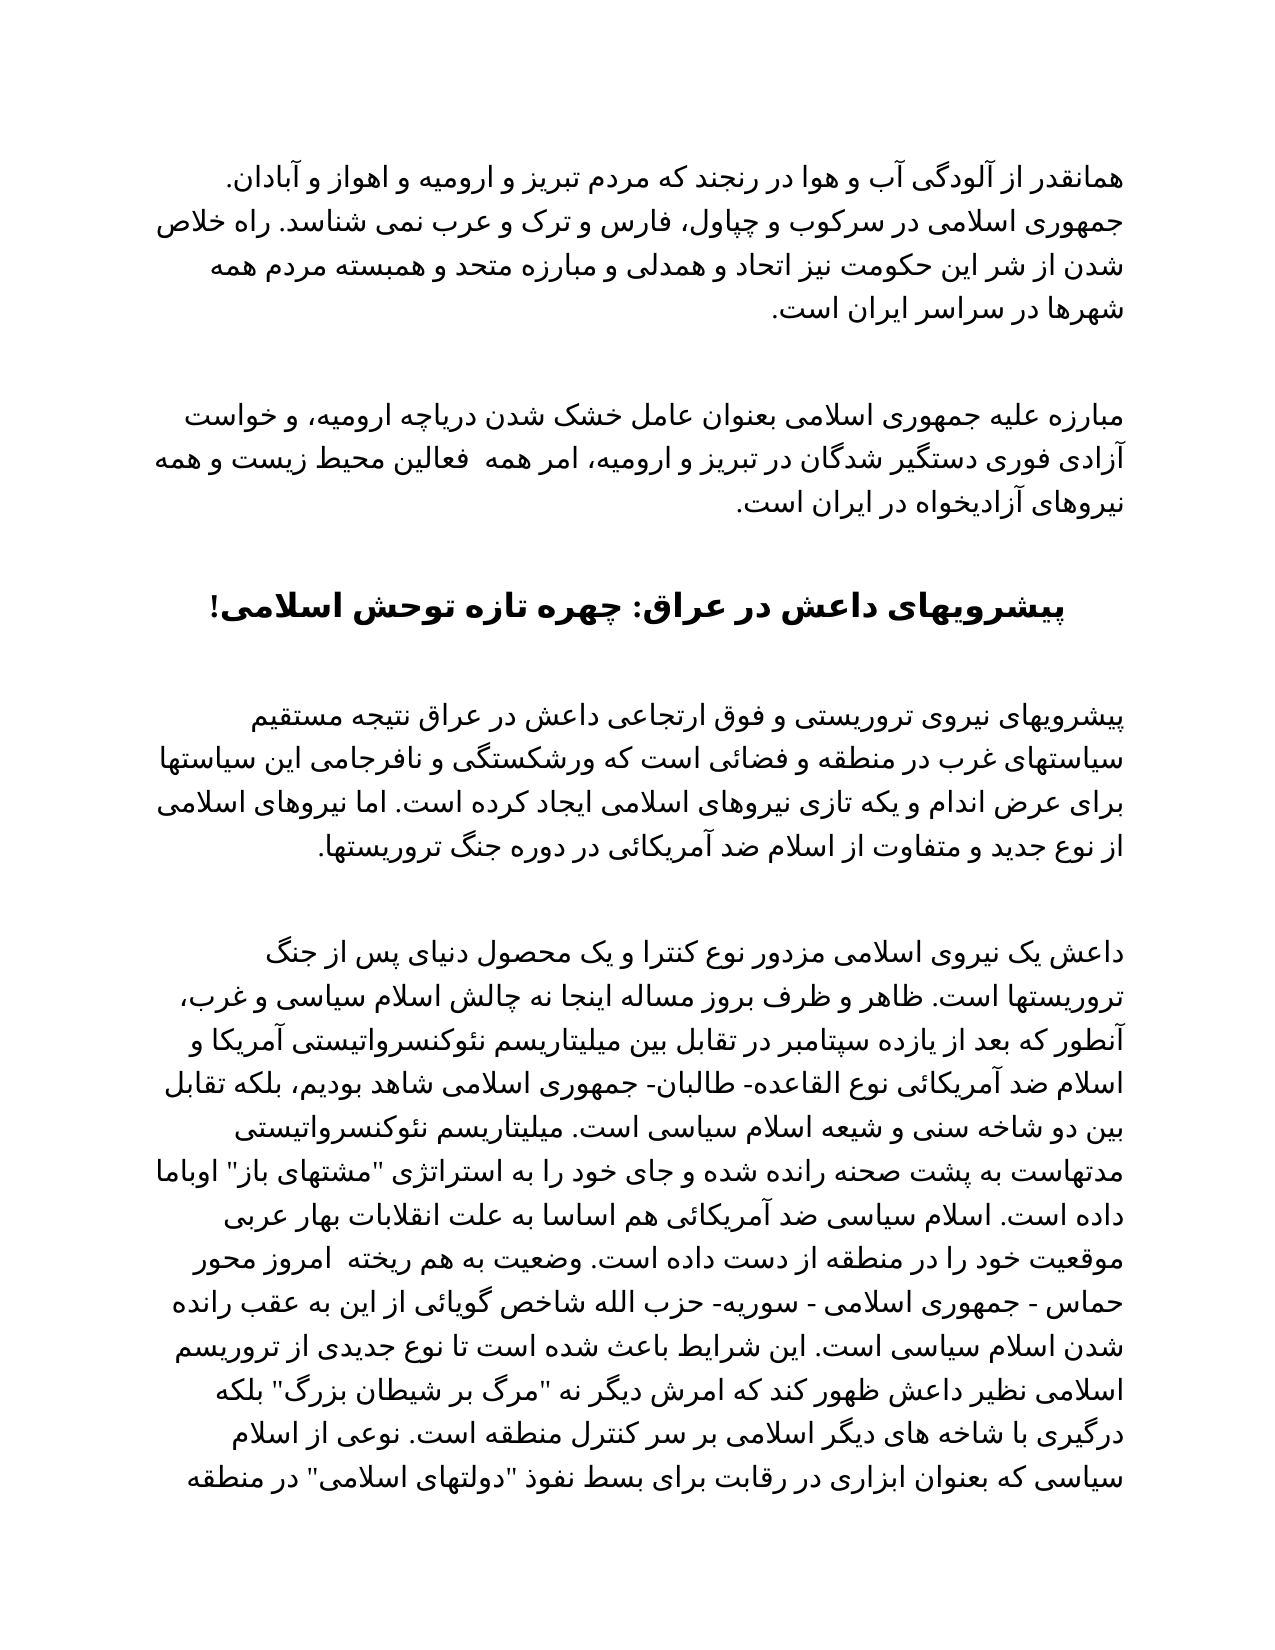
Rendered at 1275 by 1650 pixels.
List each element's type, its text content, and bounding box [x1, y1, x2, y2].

text مبارزه علیه جمهوری اسلامی بعنوان عامل خشک شدن دریاچه ارومیه، و خواست آزادی فوری دستگیر شدگان در تبریز و ارومیه، امر همه فعالین محیط زیست و همه نیروهای آزادیخواه در ایران است. [150, 387, 1125, 519]
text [150, 925, 1125, 1494]
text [150, 150, 1125, 325]
text پیشرویهای نیروی تروریستی و فوق ارتجاعی داعش در عراق نتیجه مستقیم سیاستهای غرب در منطقه و فضائی است که ورشکستگی و نافرجامی این سیاستها برای عرض اندام و یکه تازی نیروهای اسلامی ایجاد کرده است. اما نیروهای اسلامی از نوع جدید و متفاوت از اسلام ضد آمریکائی در دوره جنگ تروریستها. [150, 687, 1125, 862]
text پیشرویهای داعش در عراق: چهره تازه توحش اسلامی! [150, 581, 1125, 625]
